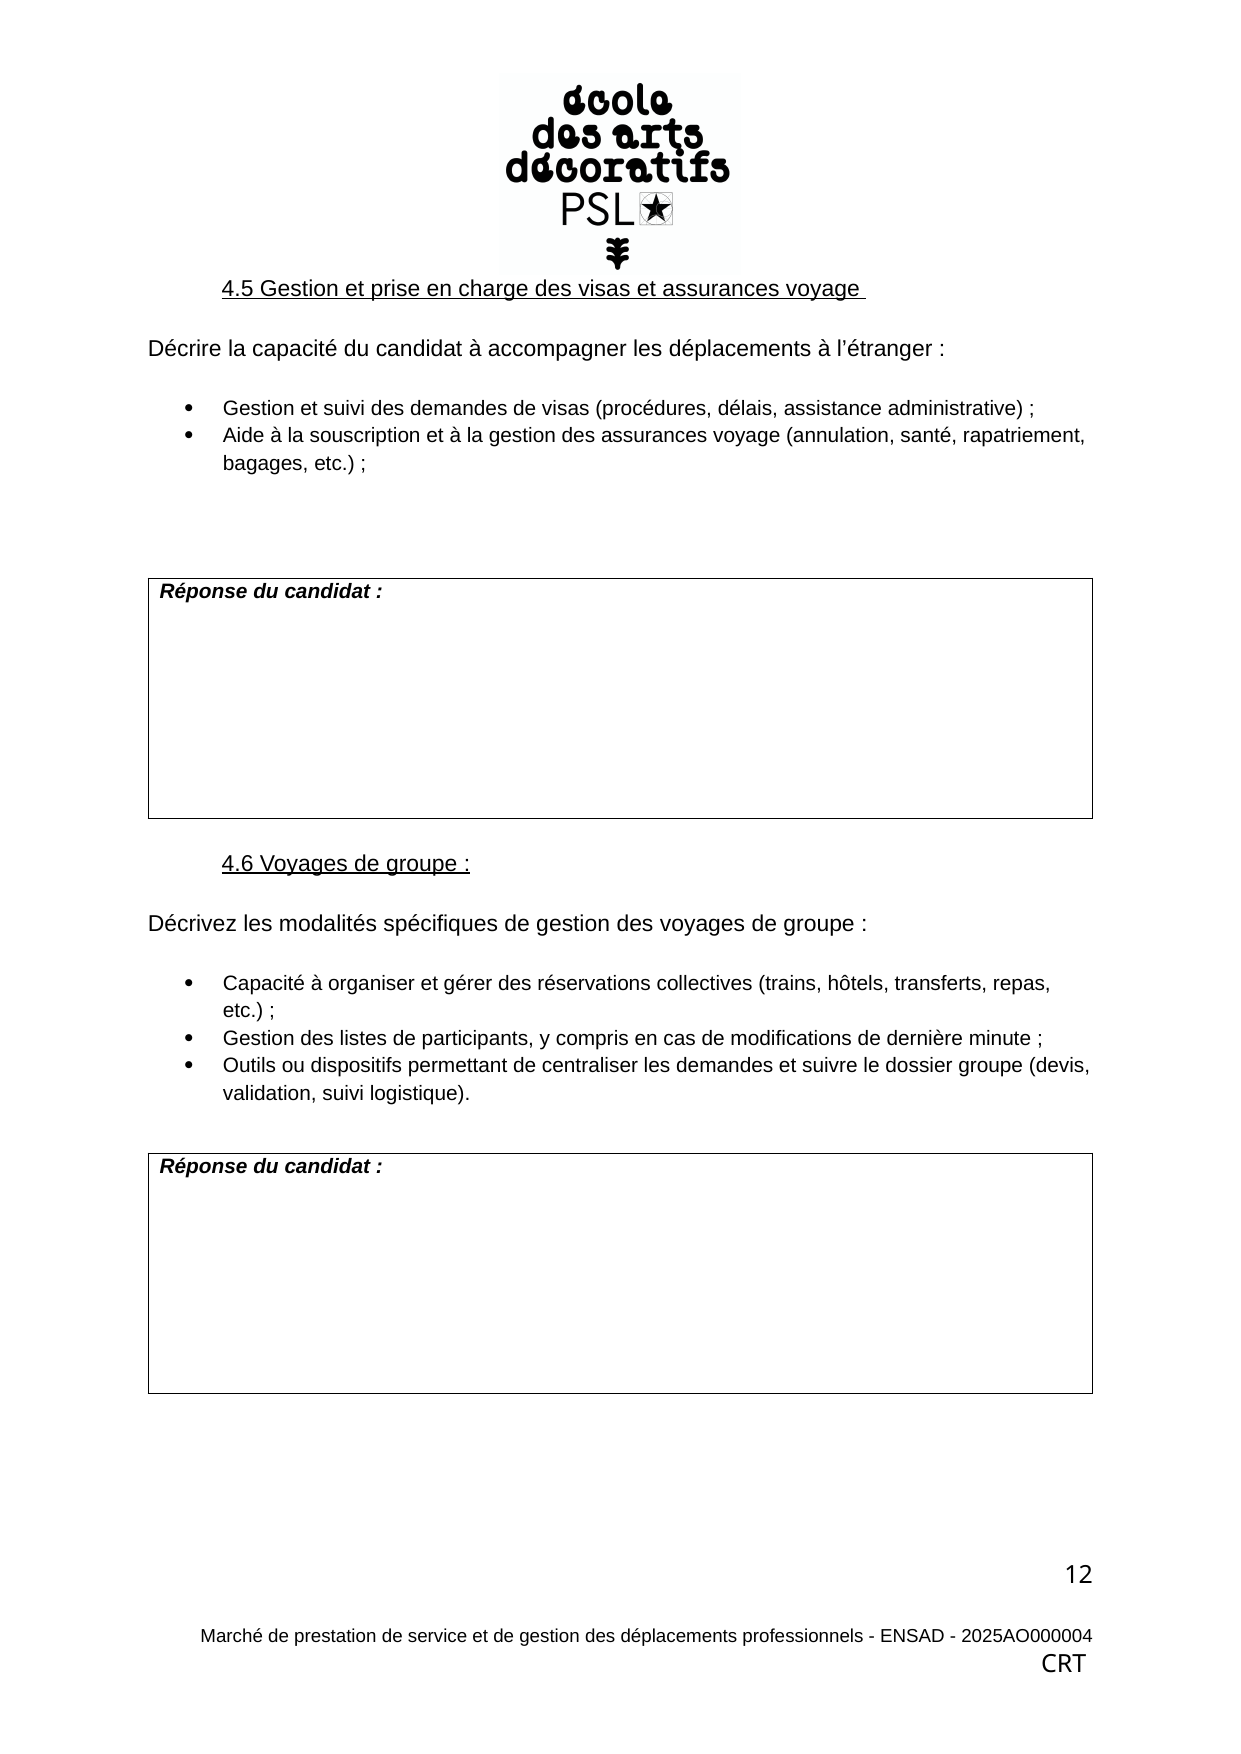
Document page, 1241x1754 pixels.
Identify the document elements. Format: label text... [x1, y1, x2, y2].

table_header Réponse du candidat : [149, 579, 1092, 818]
text 4.5 Gestion et prise en charge des visas et assurances voyage [221, 275, 1093, 301]
list Outils ou dispositifs permettant de centraliser les demandes et suivre le dossier groupe (devis, validation, suivi logistique). [185, 1053, 1093, 1105]
text Décrire la capacité du candidat à accompagner les déplacements à l’étranger : [148, 335, 1093, 361]
text Décrivez les modalités spécifiques de gestion des voyages de groupe : [148, 910, 1093, 936]
list Gestion des listes de participants, y compris en cas de modifications de dernière minute ; [185, 1026, 1093, 1049]
text 4.6 Voyages de groupe : [221, 849, 1093, 876]
picture [498, 73, 742, 275]
list Aide à la souscription et à la gestion des assurances voyage (annulation, santé, rapatriement, bagages, etc.) ; [185, 423, 1093, 475]
list Gestion et suivi des demandes de visas (procédures, délais, assistance administrative) ; [185, 396, 1093, 419]
list Capacité à organiser et gérer des réservations collectives (trains, hôtels, transferts, repas, etc.) ; [185, 970, 1093, 1022]
table_header Réponse du candidat : [149, 1154, 1092, 1393]
